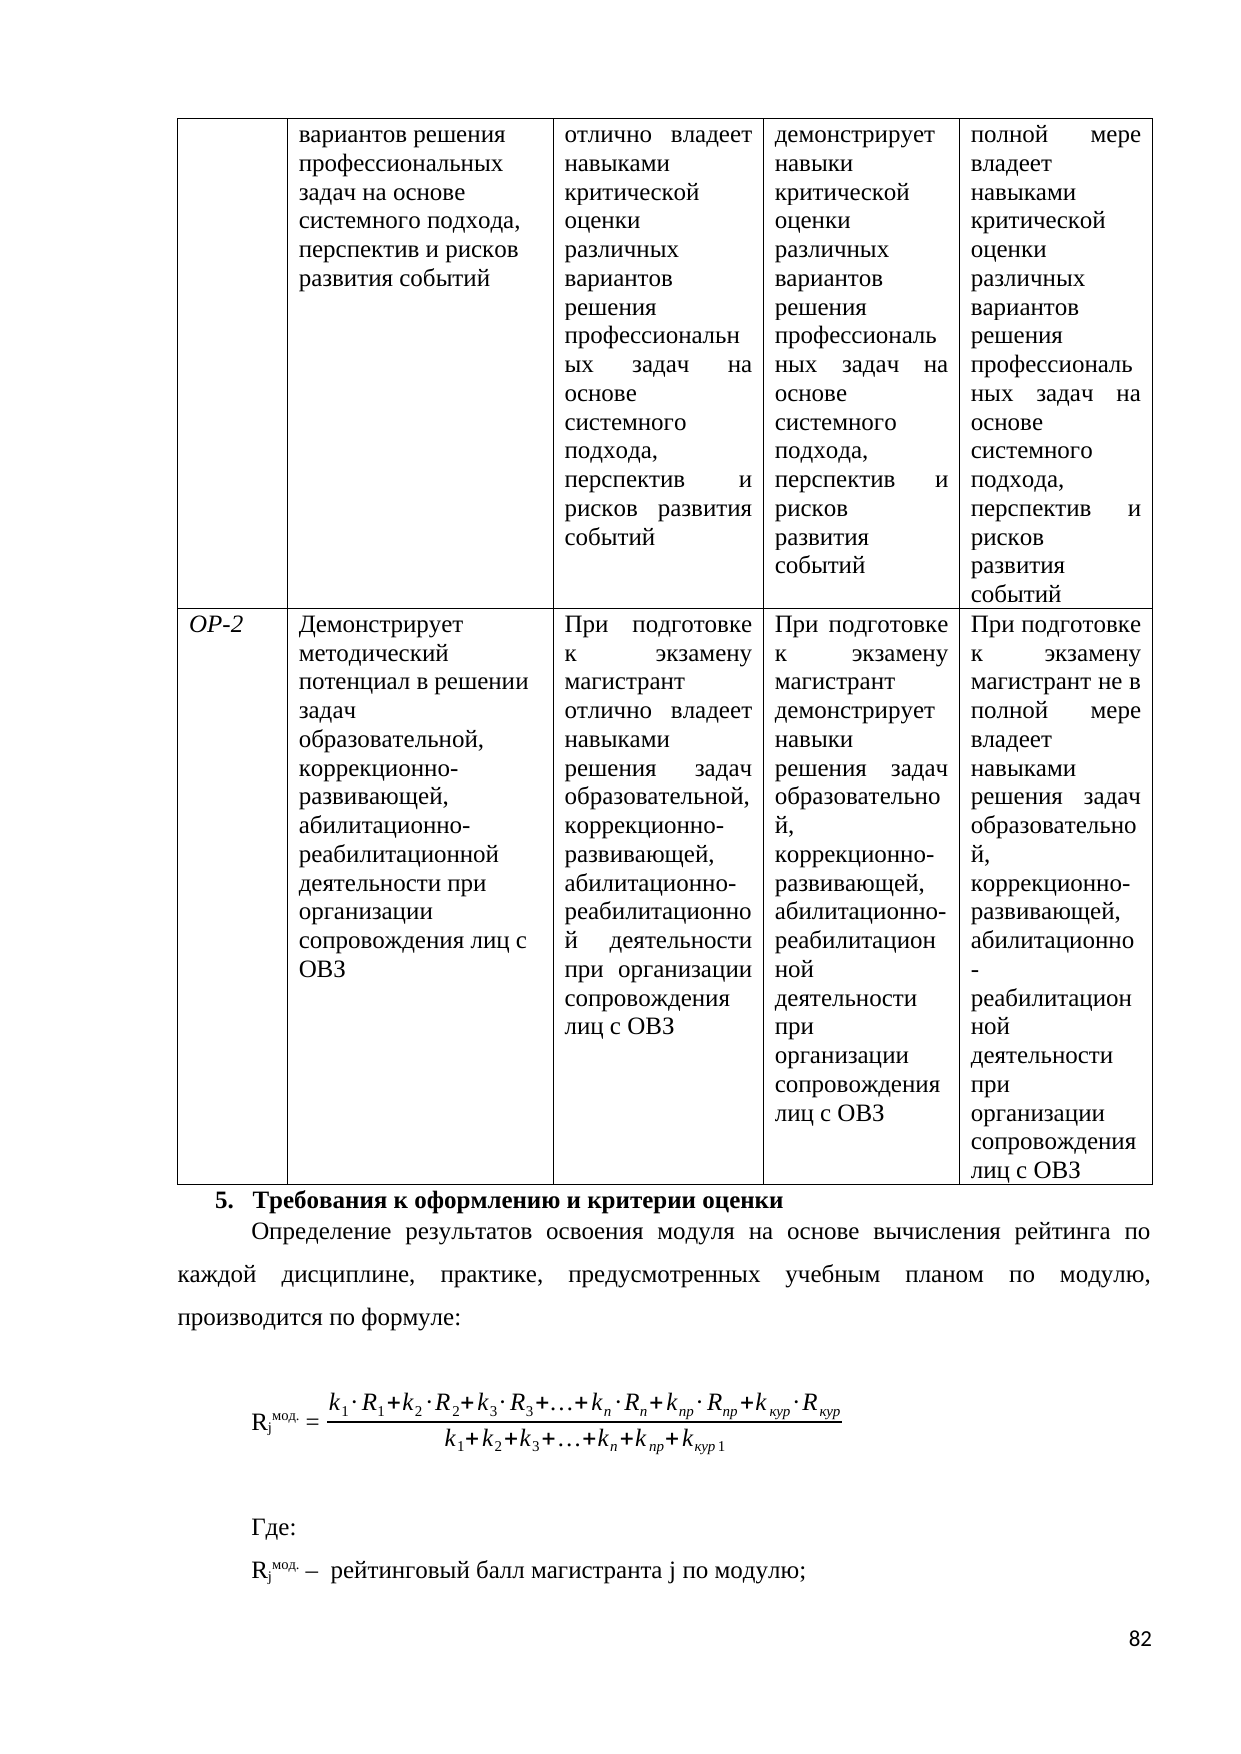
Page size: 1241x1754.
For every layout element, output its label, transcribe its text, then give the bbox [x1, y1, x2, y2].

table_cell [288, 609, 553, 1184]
text Rjмод. – рейтинговый балл магистранта j по модулю; [177, 1556, 1152, 1584]
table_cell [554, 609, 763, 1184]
text Rjмод. = [177, 1388, 1152, 1455]
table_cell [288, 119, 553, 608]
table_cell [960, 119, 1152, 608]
text Определение результатов освоения модуля на основе вычисления рейтинга по каждой дисциплине, практике, предусмотренных учебным планом по модулю, производится по формуле: [177, 1216, 1152, 1331]
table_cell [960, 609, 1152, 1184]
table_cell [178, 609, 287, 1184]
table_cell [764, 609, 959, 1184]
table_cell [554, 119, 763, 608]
text Где: [177, 1512, 1152, 1541]
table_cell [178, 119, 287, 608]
list Требования к оформлению и критерии оценки [215, 1185, 1152, 1214]
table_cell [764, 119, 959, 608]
